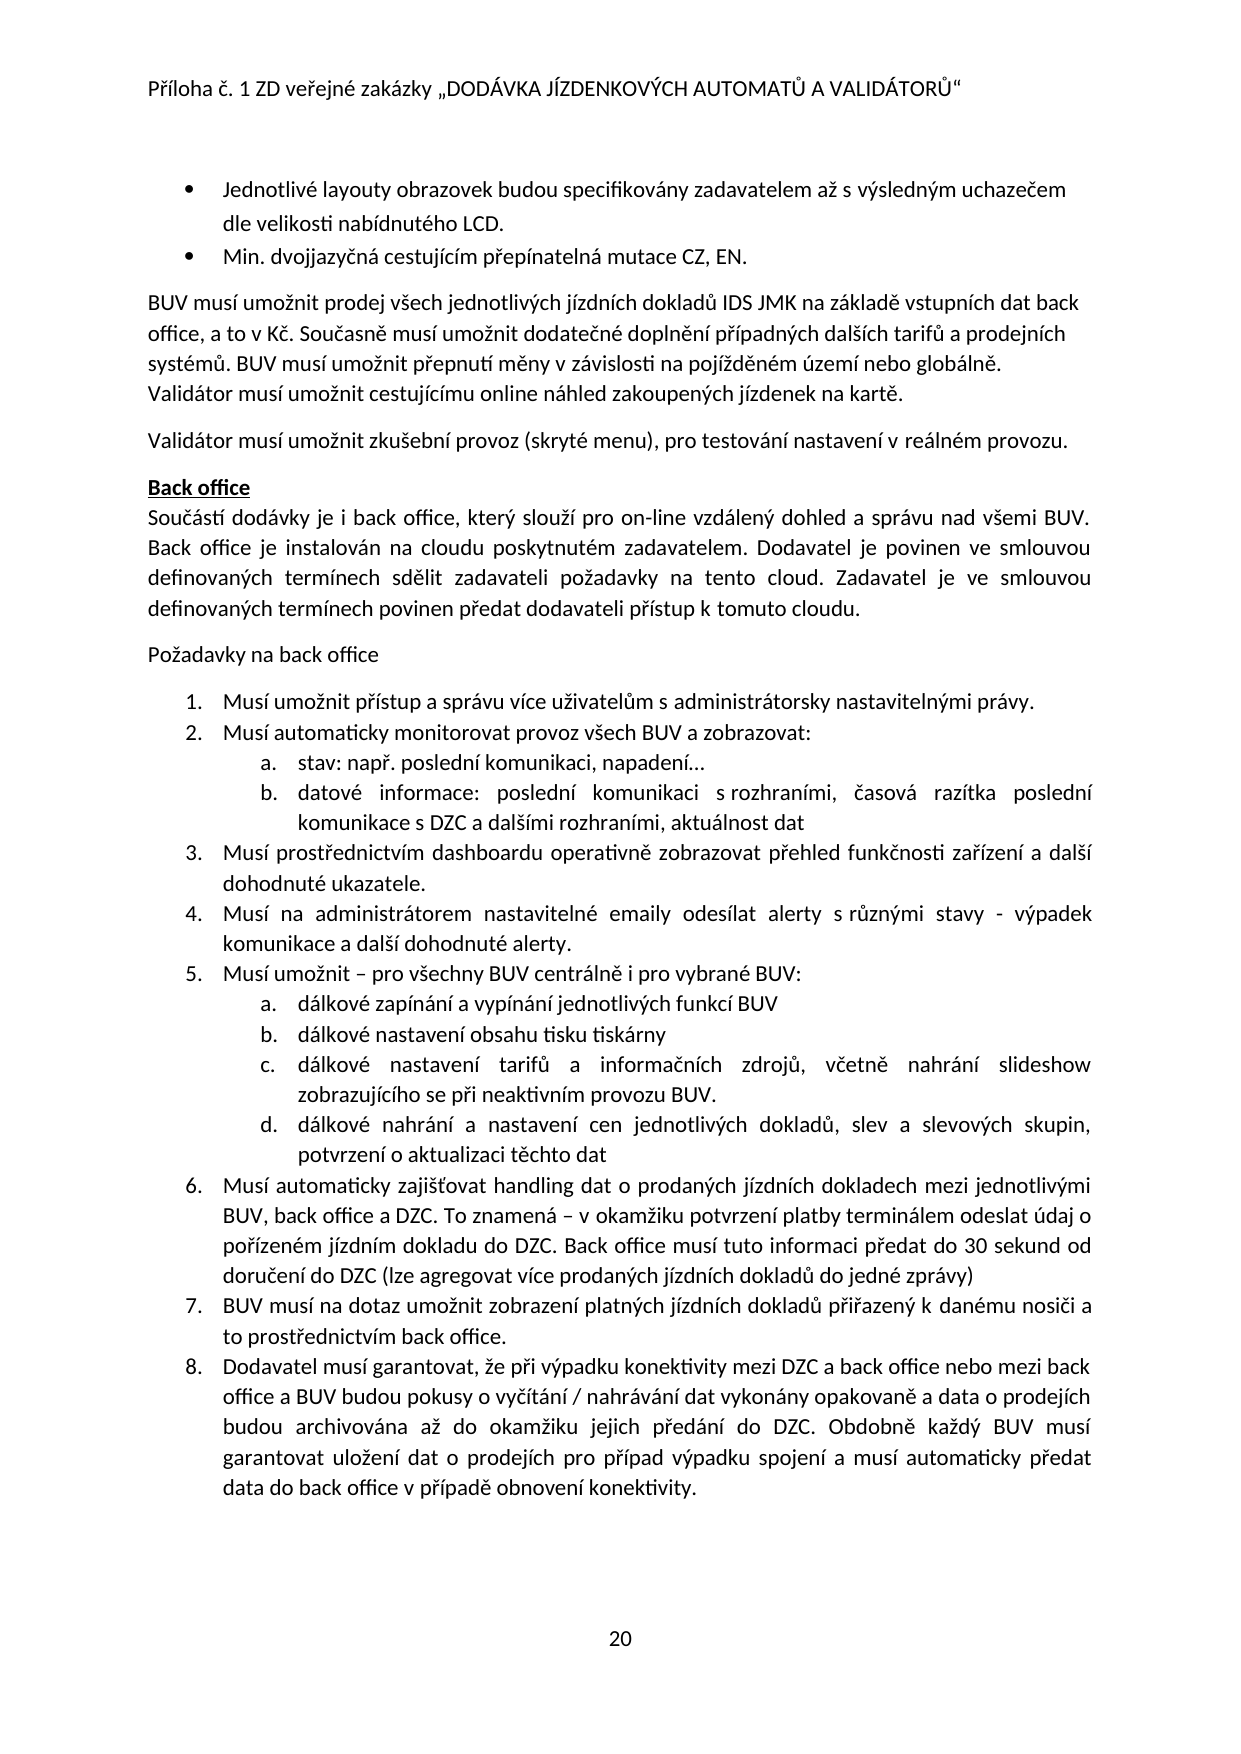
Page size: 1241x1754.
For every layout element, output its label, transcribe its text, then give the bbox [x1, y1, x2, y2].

list dálkové nastavení obsahu tisku tiskárny [260, 1020, 1093, 1048]
list Dodavatel musí garantovat, že při výpadku konektivity mezi DZC a back office nebo mezi back office a BUV budou pokusy o vyčítání / nahrávání dat vykonány opakovaně a data o prodejích budou archivována až do okamžiku jejich předání do DZC. Obdobně každý BUV musí garantovat uložení dat o prodejích pro případ výpadku spojení a musí automaticky předat data do back office v případě obnovení konektivity. [185, 1352, 1093, 1501]
list dálkové zapínání a vypínání jednotlivých funkcí BUV [260, 989, 1093, 1017]
subtitle Back office [148, 473, 1093, 501]
list Musí umožnit – pro všechny BUV centrálně i pro vybrané BUV: [185, 959, 1093, 987]
text Validátor musí umožnit zkušební provoz (skryté menu), pro testování nastavení v reálném provozu. [148, 426, 1093, 454]
list dálkové nahrání a nastavení cen jednotlivých dokladů, slev a slevových skupin, potvrzení o aktualizaci těchto dat [260, 1110, 1093, 1168]
list stav: např. poslední komunikaci, napadení… [260, 748, 1093, 776]
list BUV musí na dotaz umožnit zobrazení platných jízdních dokladů přiřazený k danému nosiči a to prostřednictvím back office. [185, 1292, 1093, 1350]
list datové informace: poslední komunikaci s rozhraními, časová razítka poslední komunikace s DZC a dalšími rozhraními, aktuálnost dat [260, 778, 1093, 836]
list Jednotlivé layouty obrazovek budou specifikovány zadavatelem až s výsledným uchazečem dle velikosti nabídnutého LCD. [185, 175, 1093, 237]
list Musí prostřednictvím dashboardu operativně zobrazovat přehled funkčnosti zařízení a další dohodnuté ukazatele. [185, 838, 1093, 897]
list Musí na administrátorem nastavitelné emaily odesílat alerty s různými stavy - výpadek komunikace a další dohodnuté alerty. [185, 899, 1093, 957]
list Min. dvojjazyčná cestujícím přepínatelná mutace CZ, EN. [185, 242, 1093, 270]
list Musí umožnit přístup a správu více uživatelům s administrátorsky nastavitelnými právy. [185, 687, 1093, 715]
text BUV musí umožnit prodej všech jednotlivých jízdních dokladů IDS JMK na základě vstupních dat back office, a to v Kč. Současně musí umožnit dodatečné doplnění případných dalších tarifů a prodejních systémů. BUV musí umožnit přepnutí měny v závislosti na pojížděném území nebo globálně. Validátor musí umožnit cestujícímu online náhled zakoupených jízdenek na kartě. [148, 288, 1093, 407]
text Součástí dodávky je i back office, který slouží pro on-line vzdálený dohled a správu nad všemi BUV. Back office je instalován na cloudu poskytnutém zadavatelem. Dodavatel je povinen ve smlouvou definovaných termínech sdělit zadavateli požadavky na tento cloud. Zadavatel je ve smlouvou definovaných termínech povinen předat dodavateli přístup k tomuto cloudu. [148, 503, 1093, 622]
list Musí automaticky monitorovat provoz všech BUV a zobrazovat: [185, 718, 1093, 746]
list Musí automaticky zajišťovat handling dat o prodaných jízdních dokladech mezi jednotlivými BUV, back office a DZC. To znamená – v okamžiku potvrzení platby terminálem odeslat údaj o pořízeném jízdním dokladu do DZC. Back office musí tuto informaci předat do 30 sekund od doručení do DZC (lze agregovat více prodaných jízdních dokladů do jedné zprávy) [185, 1171, 1093, 1289]
list dálkové nastavení tarifů a informačních zdrojů, včetně nahrání slideshow zobrazujícího se při neaktivním provozu BUV. [260, 1050, 1093, 1108]
text Požadavky na back office [148, 641, 1093, 668]
